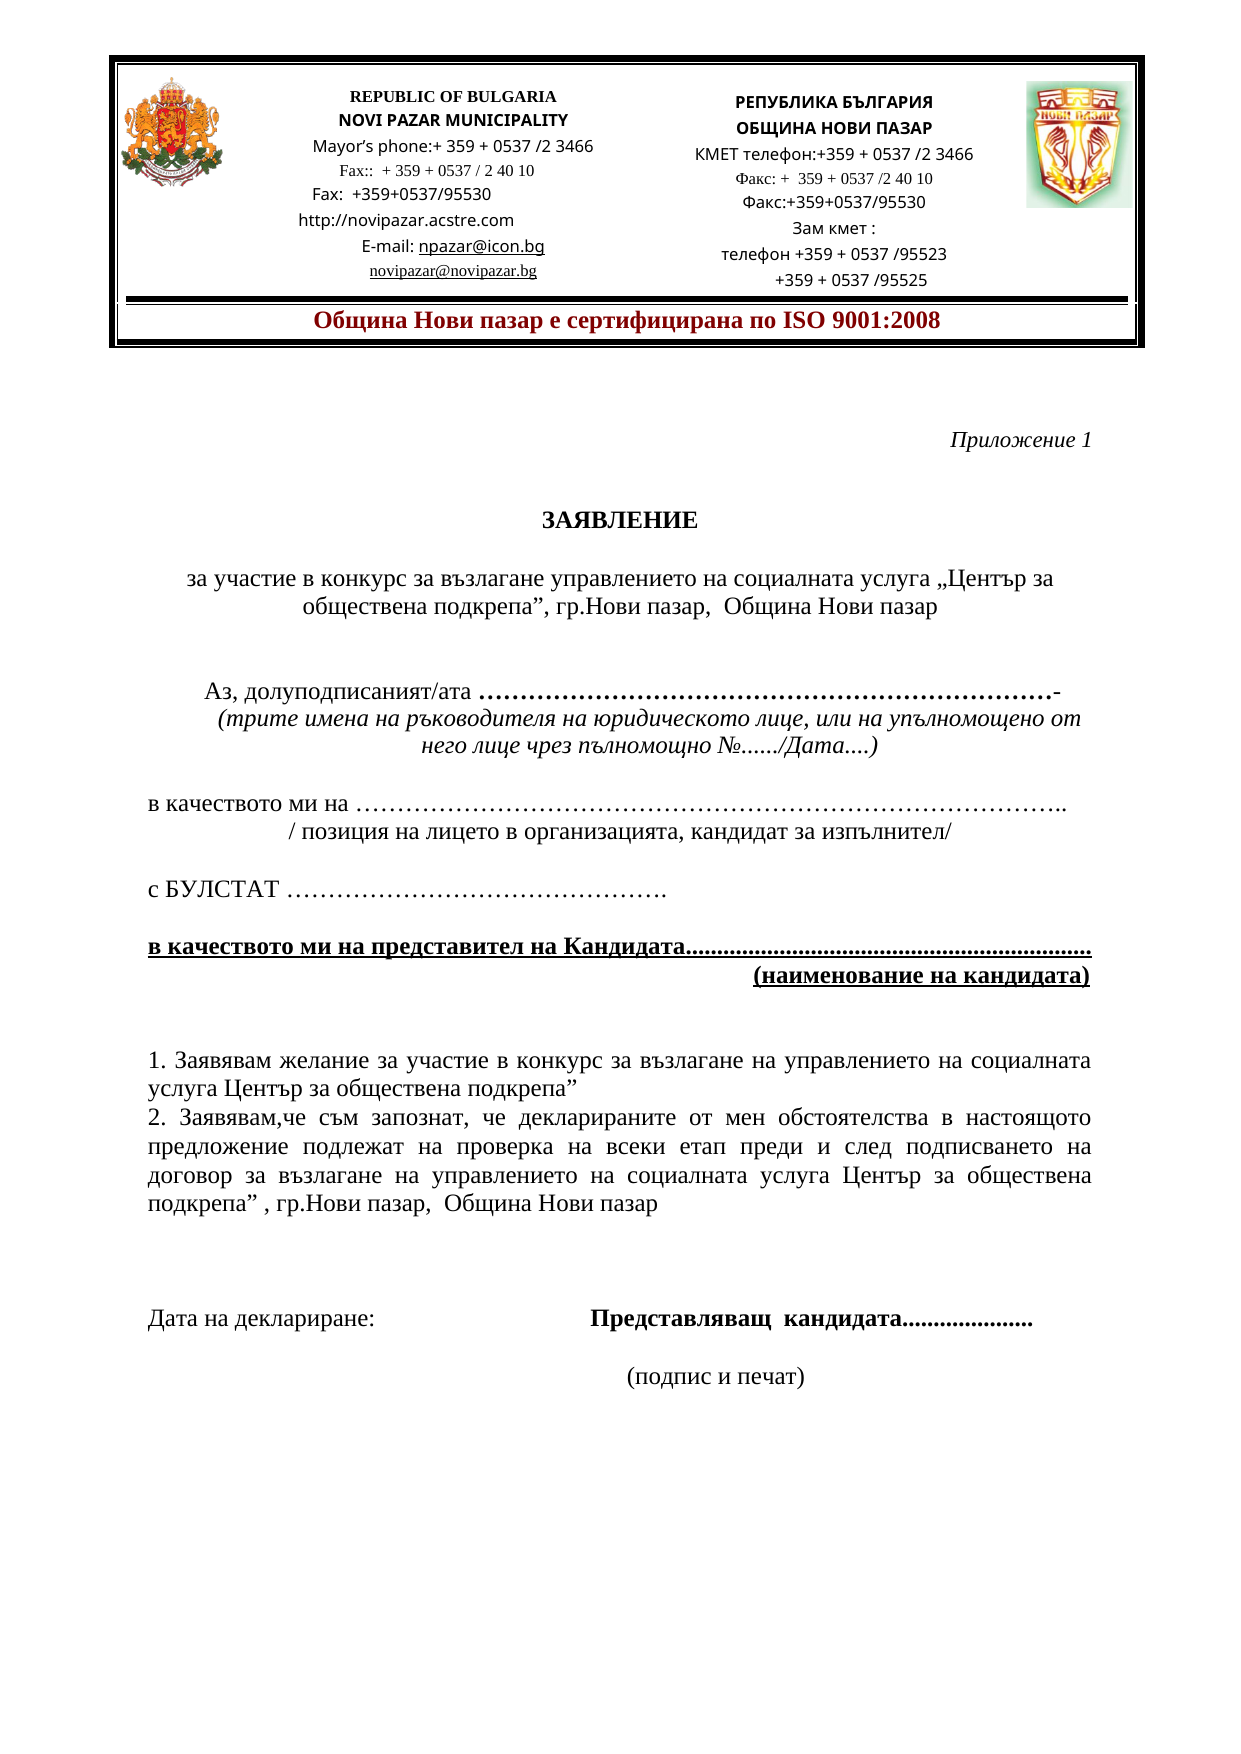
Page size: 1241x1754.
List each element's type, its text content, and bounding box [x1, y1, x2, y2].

table_header [1019, 65, 1135, 296]
text ЗАЯВЛЕНИЕ [148, 505, 1093, 534]
text в качеството ми на представител на Кандидата................................................................. [148, 931, 1093, 960]
text в качеството ми на ………………………………………………………………………….. [148, 788, 1093, 816]
table_header [118, 65, 257, 296]
text с БУЛСТАТ ………………………………………. [148, 874, 1093, 903]
picture [120, 76, 223, 187]
text / позиция на лицето в организацията, кандидат за изпълнител/ [148, 816, 1093, 845]
table_header REPUBLIC OF BULGARIA NOVI PAZAR MUNICIPALITY Mayor’s phone:+ 359 + 0537 /2 3466 Fax:: + 359 + 0537 / 2 40 10 Fax: +359+0537/95530 http://novipazar.acstre.com E-mail: npazar@icon.bg novipazar@novipazar.bg [257, 65, 649, 296]
text 2. Заявявам,че съм запознат, че декларираните от мен обстоятелства в настоящото предложение подлежат на проверка на всеки етап преди и след подписването на договор за възлагане на управлението на социалната услуга Център за обществена подкрепа” , гр.Нови пазар, Община Нови пазар [148, 1102, 1093, 1217]
text (подпис и печат) [148, 1361, 1093, 1390]
text 1. Заявявам желание за участие в конкурс за възлагане на управлението на социалната услуга Център за обществена подкрепа” [148, 1045, 1093, 1102]
text за участие в конкурс за възлагане управлението на социалната услуга „Център за обществена подкрепа”, гр.Нови пазар, Община Нови пазар [148, 563, 1093, 620]
text Дата на деклариране: Представляващ кандидата..................... [148, 1303, 1093, 1332]
table_header РЕПУБЛИКА БЪЛГАРИЯ ОБЩИНА НОВИ ПАЗАР КМЕТ телефон:+359 + 0537 /2 3466 Факс: + 359 + 0537 /2 40 10 Факс:+359+0537/95530 Зам кмет : телефон +359 + 0537 /95523 +359 + 0537 /95525 [649, 65, 1019, 296]
table_cell Община Нови пазар е сертифицирана по ISO 9001:2008 [115, 296, 1138, 338]
text Приложение 1 [148, 426, 1093, 452]
text (трите имена на ръководителя на юридическото лице, или на упълномощено от него лице чрез пълномощно №....../Дата....) [207, 705, 1093, 759]
text Аз, долуподписаният/ата ……………………………………………………………- [148, 678, 1093, 705]
text (наименование на кандидата) [148, 960, 1093, 989]
picture [1026, 81, 1133, 208]
